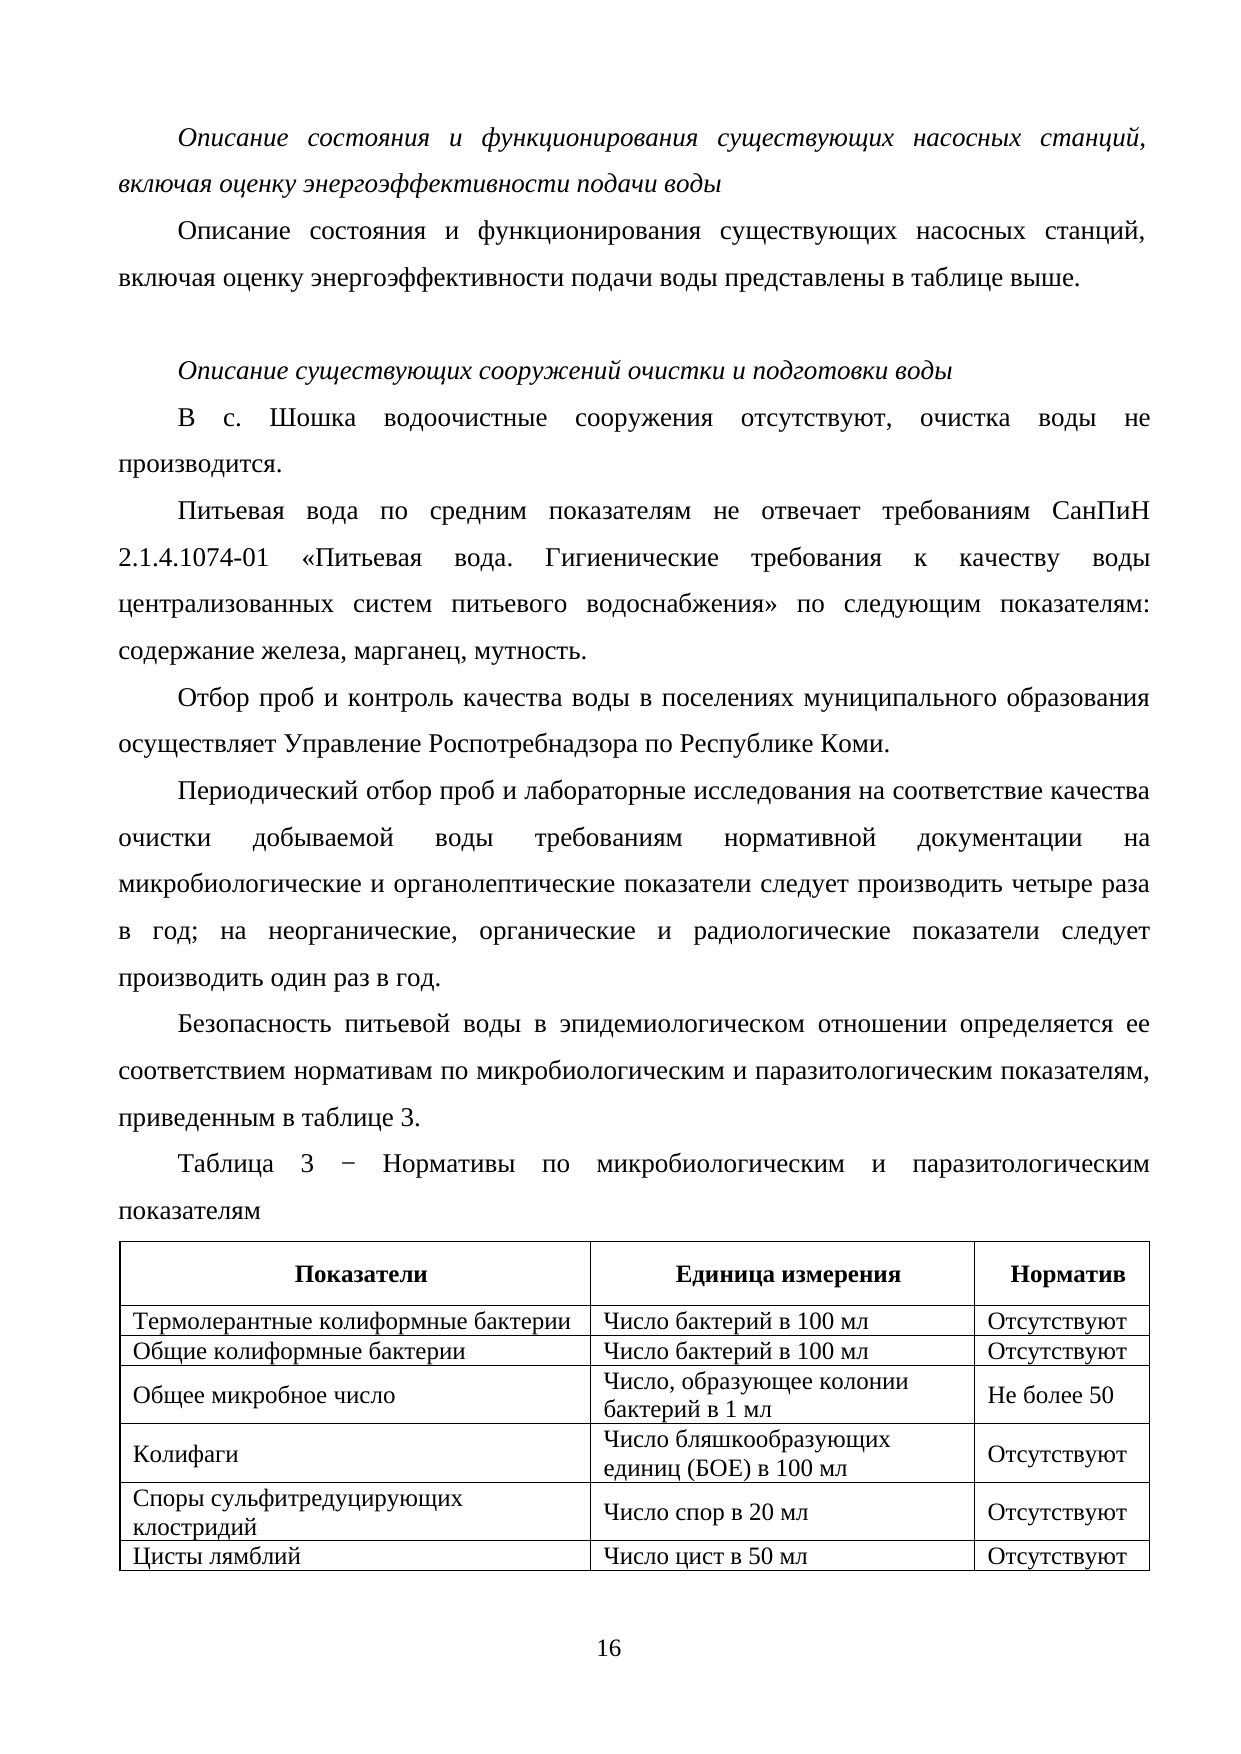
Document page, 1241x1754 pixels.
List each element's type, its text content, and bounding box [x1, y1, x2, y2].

table_header Показатели [121, 1242, 590, 1305]
table_cell Споры сульфитредуцирующих клостридий [121, 1483, 590, 1540]
table_cell Число цист в 50 мл [591, 1541, 974, 1570]
text В с. Шошка водоочистные сооружения отсутствуют, очистка воды не производится. [118, 401, 1152, 478]
table_cell Термолерантные колиформные бактерии [121, 1306, 590, 1335]
table_cell Число бляшкообразующих единиц (БОЕ) в 100 мл [591, 1424, 974, 1482]
table_header Норматив [975, 1242, 1149, 1305]
text Описание состояния и функционирования существующих насосных станций, включая оценку энергоэффективности подачи воды представлены в таблице выше. [118, 214, 1147, 292]
table_cell Отсутствуют [975, 1424, 1149, 1482]
table_cell Колифаги [121, 1424, 590, 1482]
text Описание существующих сооружений очистки и подготовки воды [118, 354, 1147, 385]
text Отбор проб и контроль качества воды в поселениях муниципального образования осуществляет Управление Роспотребнадзора по Республике Коми. [118, 681, 1152, 758]
table_cell Число бактерий в 100 мл [591, 1306, 974, 1335]
table_cell Число спор в 20 мл [591, 1483, 974, 1540]
table_cell Число, образующее колонии бактерий в 1 мл [591, 1366, 974, 1423]
table_cell Число бактерий в 100 мл [591, 1336, 974, 1365]
text Таблица 3 − Нормативы по микробиологическим и паразитологическим показателям [118, 1147, 1152, 1225]
table_cell Общее микробное число [121, 1366, 590, 1423]
table_cell Отсутствуют [975, 1483, 1149, 1540]
table_cell Общие колиформные бактерии [121, 1336, 590, 1365]
table_cell Отсутствуют [975, 1541, 1149, 1570]
text Описание состояния и функционирования существующих насосных станций, включая оценку энергоэффективности подачи воды [118, 121, 1147, 198]
text Безопасность питьевой воды в эпидемиологическом отношении определяется ее соответствием нормативам по микробиологическим и паразитологическим показателям, приведенным в таблице 3. [118, 1007, 1152, 1132]
text Питьевая вода по средним показателям не отвечает требованиям СанПиН 2.1.4.1074-01 «Питьевая вода. Гигиенические требования к качеству воды централизованных систем питьевого водоснабжения» по следующим показателям: содержание железа, марганец, мутность. [118, 494, 1152, 665]
table_header Единица измерения [591, 1242, 974, 1305]
text Периодический отбор проб и лабораторные исследования на соответствие качества очистки добываемой воды требованиям нормативной документации на микробиологические и органолептические показатели следует производить четыре раза в год; на неорганические, органические и радиологические показатели следует производить один раз в год. [118, 774, 1152, 992]
table_cell Цисты лямблий [121, 1541, 590, 1570]
table_cell Отсутствуют [975, 1306, 1149, 1335]
table_cell Отсутствуют [975, 1336, 1149, 1365]
table_cell Не более 50 [975, 1366, 1149, 1423]
